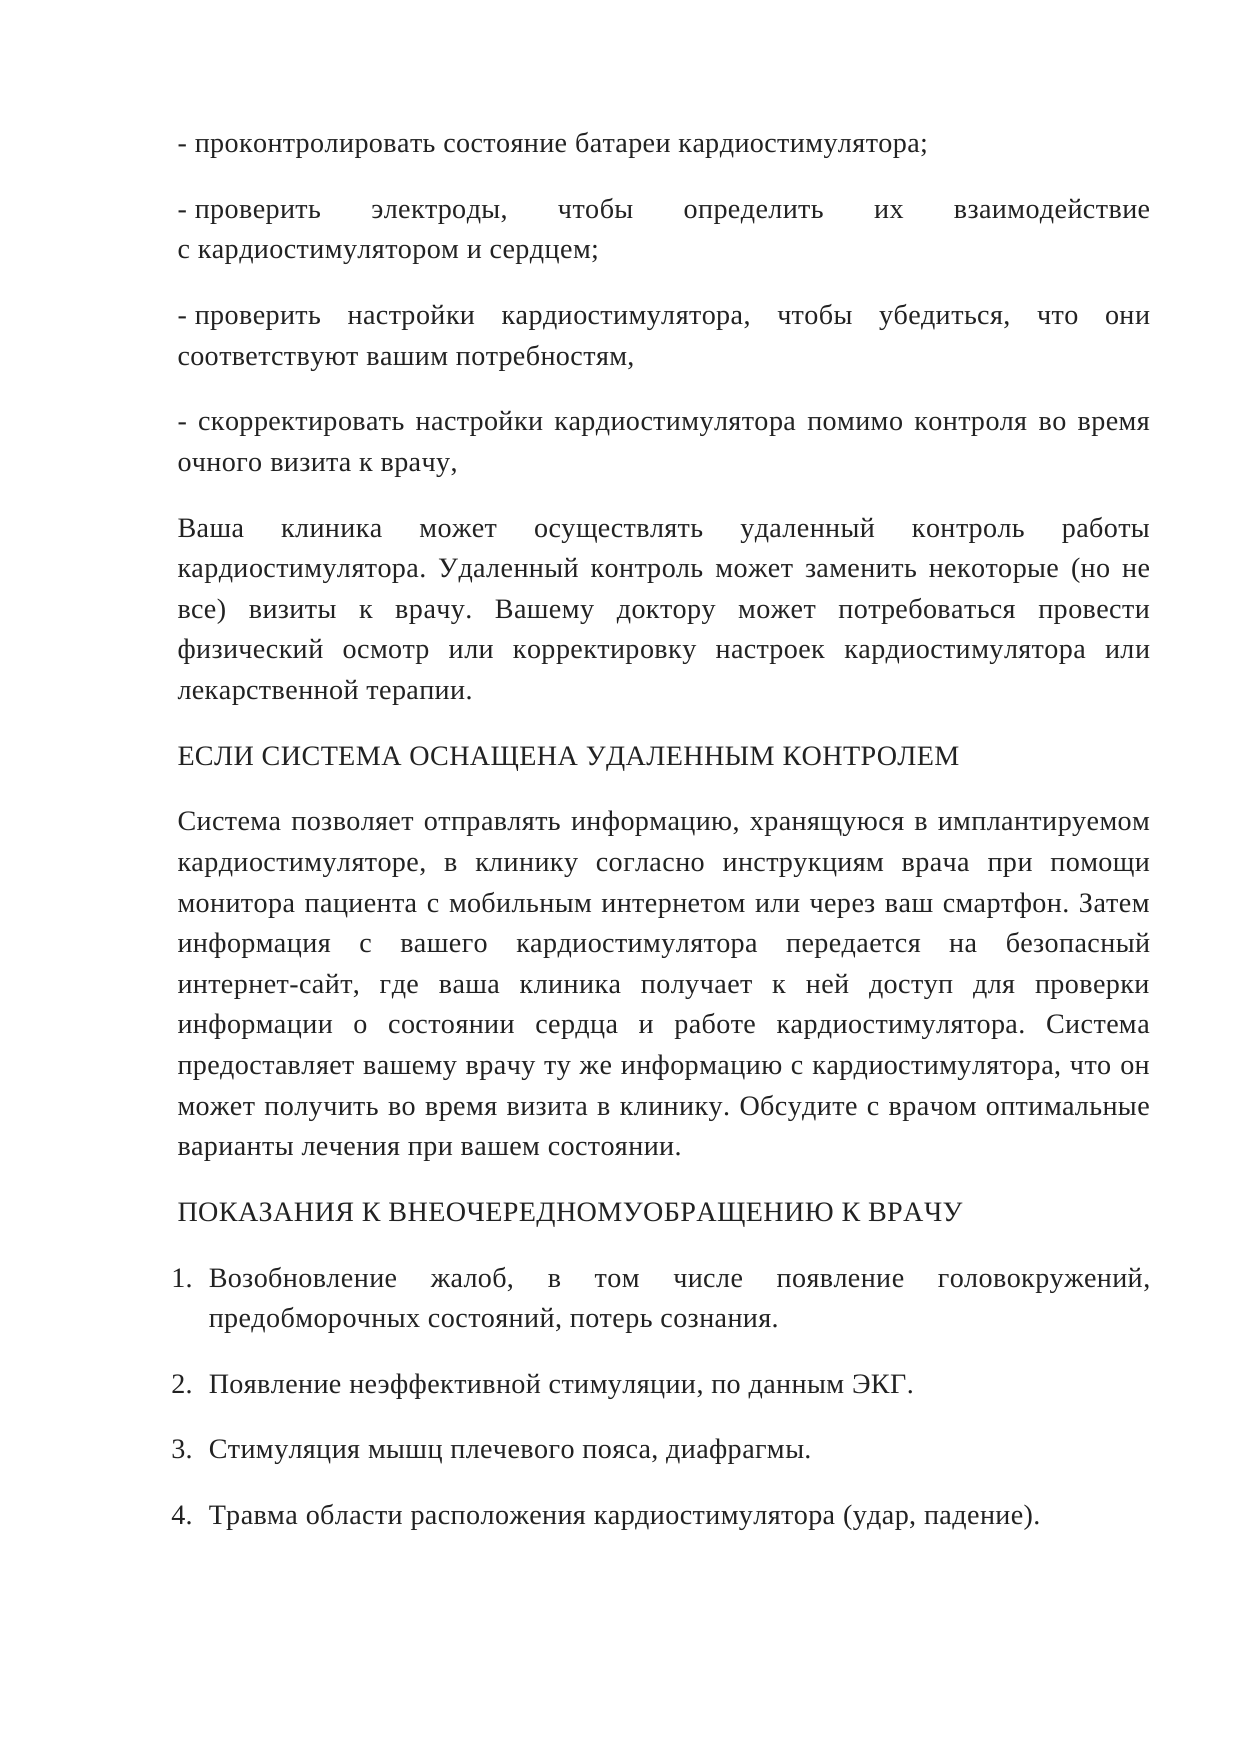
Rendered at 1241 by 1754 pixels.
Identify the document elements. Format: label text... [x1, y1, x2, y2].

list Травма области расположения кардиостимулятора (удар, падение). [171, 1490, 1152, 1531]
list Появление неэффективной стимуляции, по данным ЭКГ. [171, 1359, 1152, 1399]
text ЕСЛИ СИСТЕМА ОСНАЩЕНА УДАЛЕННЫМ КОНТРОЛЕМ [177, 731, 1152, 771]
text Система позволяет отправлять информацию, хранящуюся в имплантируемом кардиостимуляторе, в клинику согласно инструкциям врача при помощи монитора пациента с мобильным интернетом или через ваш смартфон. Затем информация с вашего кардиостимулятора передается на безопасный интернет-сайт, где ваша клиника получает к ней доступ для проверки информации о состоянии сердца и работе кардиостимулятора. Система предоставляет вашему врачу ту же информацию с кардиостимулятора, что он может получить во время визита в клинику. Обсудите с врачом оптимальные варианты лечения при вашем состоянии. [177, 796, 1152, 1162]
text ПОКАЗАНИЯ К ВНЕОЧЕРЕДНОМУОБРАЩЕНИЮ К ВРАЧУ [177, 1187, 1152, 1227]
text - проверить настройки кардиостимулятора, чтобы убедиться, что они соответствуют вашим потребностям, [177, 290, 1152, 371]
list Стимуляция мышц плечевого пояса, диафрагмы. [171, 1424, 1152, 1465]
text - скорректировать настройки кардиостимулятора помимо контроля во время очного визита к врачу, [177, 396, 1152, 477]
list Возобновление жалоб, в том числе появление головокружений, предобморочных состояний, потерь сознания. [171, 1252, 1152, 1334]
text Ваша клиника может осуществлять удаленный контроль работы кардиостимулятора. Удаленный контроль может заменить некоторые (но не все) визиты к врачу. Вашему доктору может потребоваться провести физический осмотр или корректировку настроек кардиостимулятора или лекарственной терапии. [177, 502, 1152, 706]
text - проверить электроды, чтобы определить их взаимодействие с кардиостимулятором и сердцем; [177, 184, 1152, 265]
text - проконтролировать состояние батареи кардиостимулятора; [177, 118, 1152, 159]
